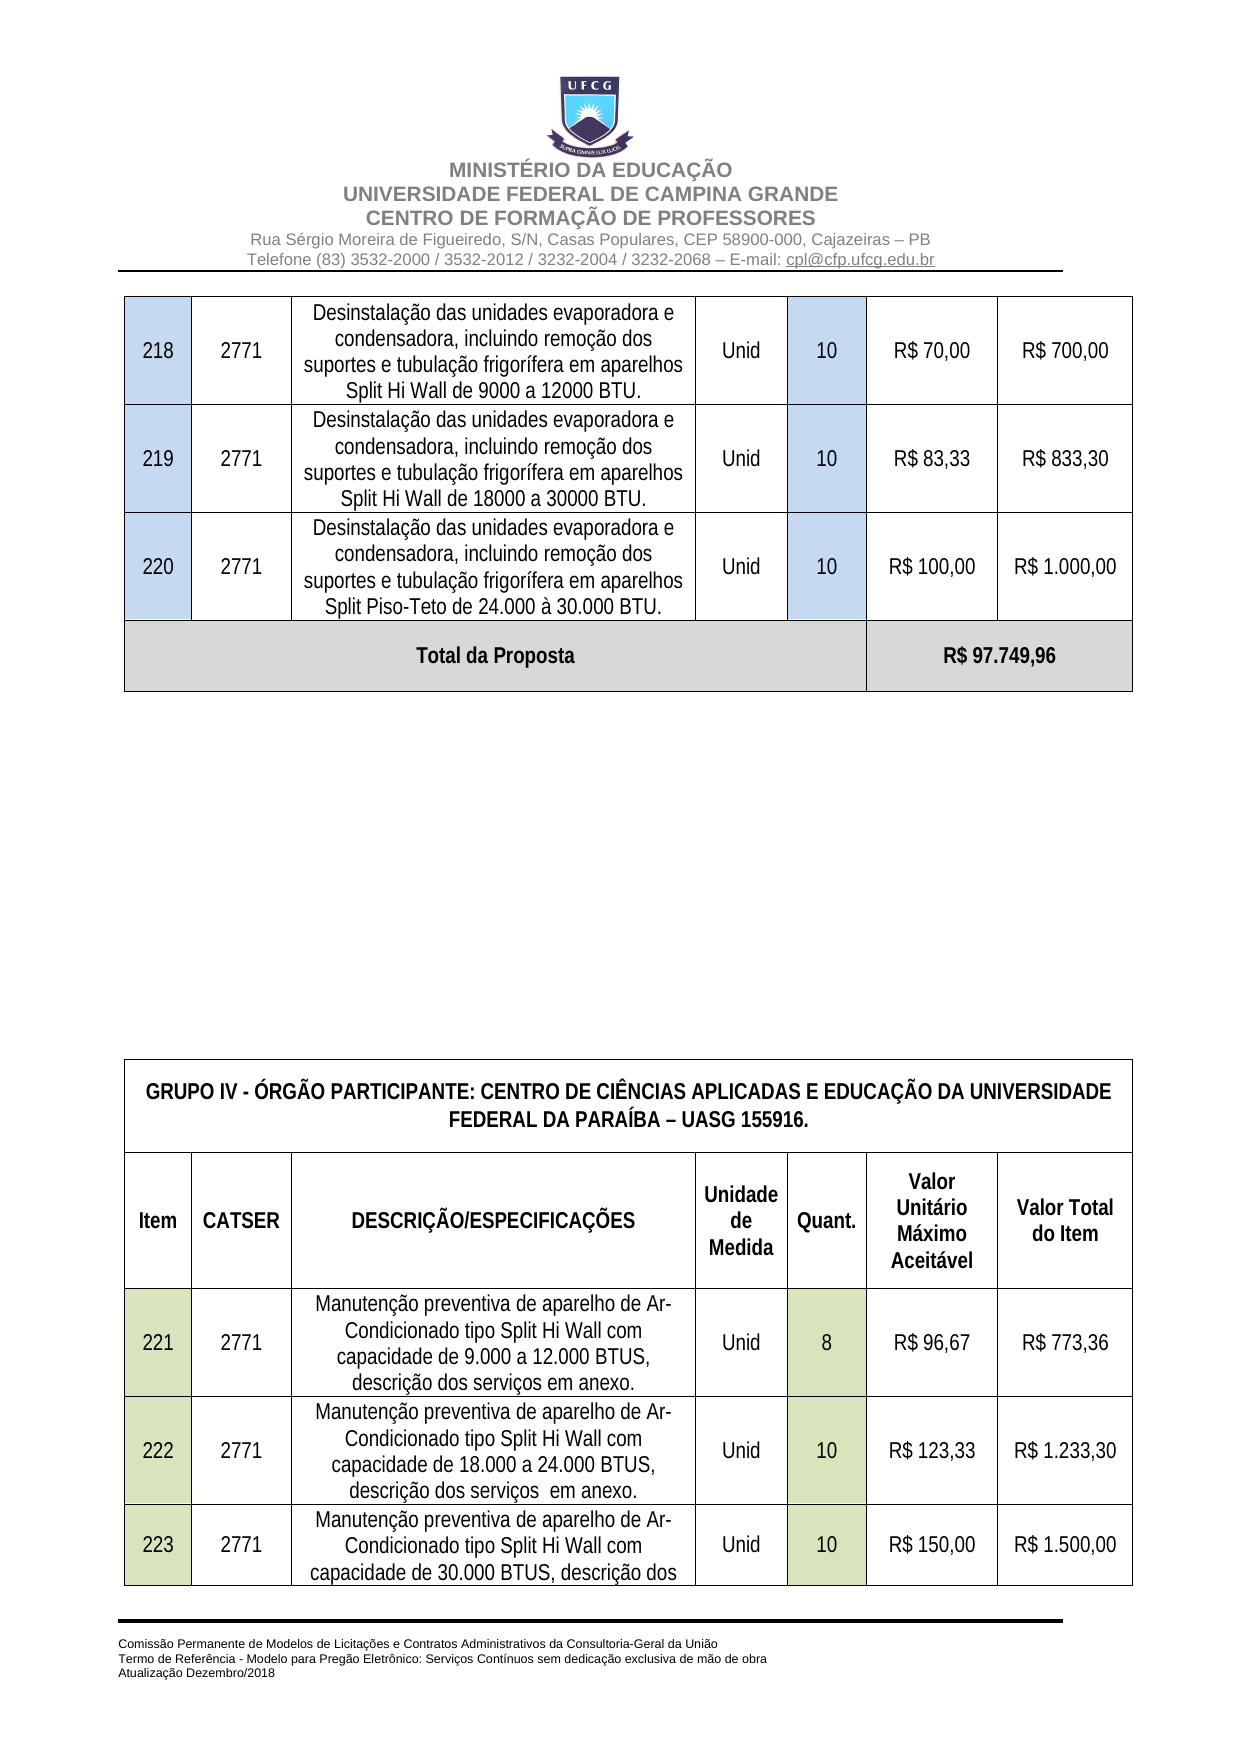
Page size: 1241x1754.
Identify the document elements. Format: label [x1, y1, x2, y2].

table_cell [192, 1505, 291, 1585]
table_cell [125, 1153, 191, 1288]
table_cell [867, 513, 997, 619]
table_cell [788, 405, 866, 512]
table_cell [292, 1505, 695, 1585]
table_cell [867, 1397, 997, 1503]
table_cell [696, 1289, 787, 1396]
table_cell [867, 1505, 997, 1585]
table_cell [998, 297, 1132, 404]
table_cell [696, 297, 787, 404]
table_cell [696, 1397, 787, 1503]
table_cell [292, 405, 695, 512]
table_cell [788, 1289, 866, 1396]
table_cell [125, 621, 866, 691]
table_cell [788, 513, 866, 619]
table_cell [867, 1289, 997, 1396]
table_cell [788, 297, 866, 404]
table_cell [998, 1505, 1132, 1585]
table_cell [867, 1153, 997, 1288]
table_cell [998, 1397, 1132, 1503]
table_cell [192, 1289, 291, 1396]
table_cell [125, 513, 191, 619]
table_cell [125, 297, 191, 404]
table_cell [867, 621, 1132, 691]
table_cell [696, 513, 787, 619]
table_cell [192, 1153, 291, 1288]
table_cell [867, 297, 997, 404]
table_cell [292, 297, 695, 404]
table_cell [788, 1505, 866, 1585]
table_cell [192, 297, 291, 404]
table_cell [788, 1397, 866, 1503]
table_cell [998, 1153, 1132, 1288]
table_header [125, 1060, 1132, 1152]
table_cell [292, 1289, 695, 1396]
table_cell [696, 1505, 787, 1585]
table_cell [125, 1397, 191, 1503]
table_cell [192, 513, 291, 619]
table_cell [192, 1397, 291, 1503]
picture [546, 73, 636, 159]
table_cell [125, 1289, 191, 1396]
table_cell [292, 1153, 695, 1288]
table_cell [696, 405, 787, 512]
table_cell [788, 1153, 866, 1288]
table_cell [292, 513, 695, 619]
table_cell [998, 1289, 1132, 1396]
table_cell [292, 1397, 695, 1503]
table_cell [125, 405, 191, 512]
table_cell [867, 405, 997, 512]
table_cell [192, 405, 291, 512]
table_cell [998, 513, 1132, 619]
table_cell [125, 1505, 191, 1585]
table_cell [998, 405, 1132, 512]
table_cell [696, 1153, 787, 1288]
